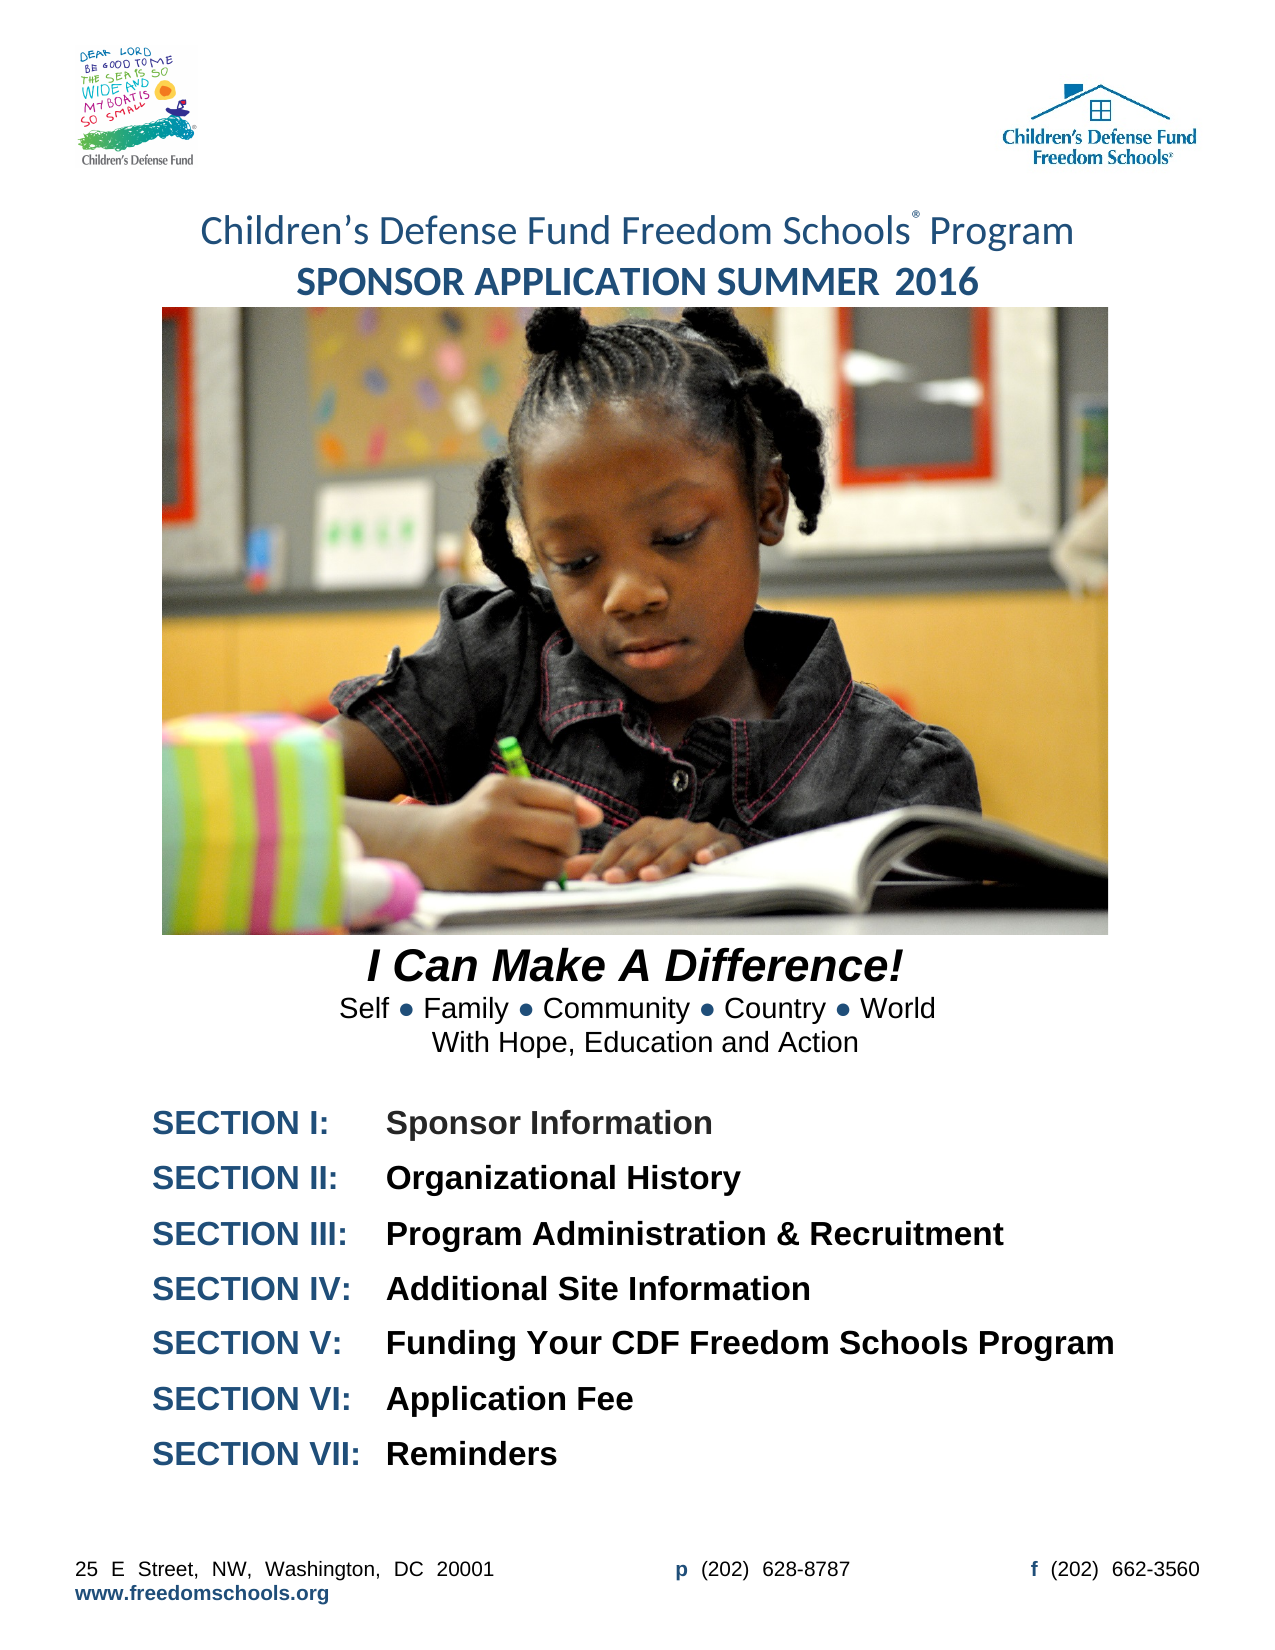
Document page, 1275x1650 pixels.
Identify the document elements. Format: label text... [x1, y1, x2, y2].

table_header Sponsor Information [374, 1103, 1134, 1158]
text With Hope, Education and Action [75, 1024, 1200, 1058]
subtitle sponsor applicatioN SUmmer 2016 [75, 255, 1200, 306]
table_cell SECTION VII: [141, 1434, 374, 1473]
picture [994, 74, 1204, 179]
table_cell SECTION IV: [141, 1270, 374, 1323]
table_cell SECTION V: [141, 1323, 374, 1379]
table_cell SECTION III: [141, 1214, 374, 1269]
table_cell Organizational History [374, 1159, 1134, 1214]
table_cell Funding Your CDF Freedom Schools Program [374, 1323, 1134, 1379]
table_cell SECTION II: [141, 1159, 374, 1214]
text Children’s Defense Fund Freedom Schools® Program [75, 204, 1200, 255]
table_cell Application Fee [374, 1379, 1134, 1434]
table_cell Reminders [374, 1434, 1134, 1473]
text Self ● Family ● Community ● Country ● World [75, 991, 1200, 1024]
picture [75, 45, 199, 168]
table_cell Additional Site Information [374, 1270, 1134, 1323]
table_cell Program Administration & Recruitment [374, 1214, 1134, 1269]
table_cell SECTION VI: [141, 1379, 374, 1434]
text I Can Make A Difference! [75, 938, 1200, 991]
table_header SECTION I: [141, 1103, 374, 1158]
picture [162, 307, 1109, 935]
